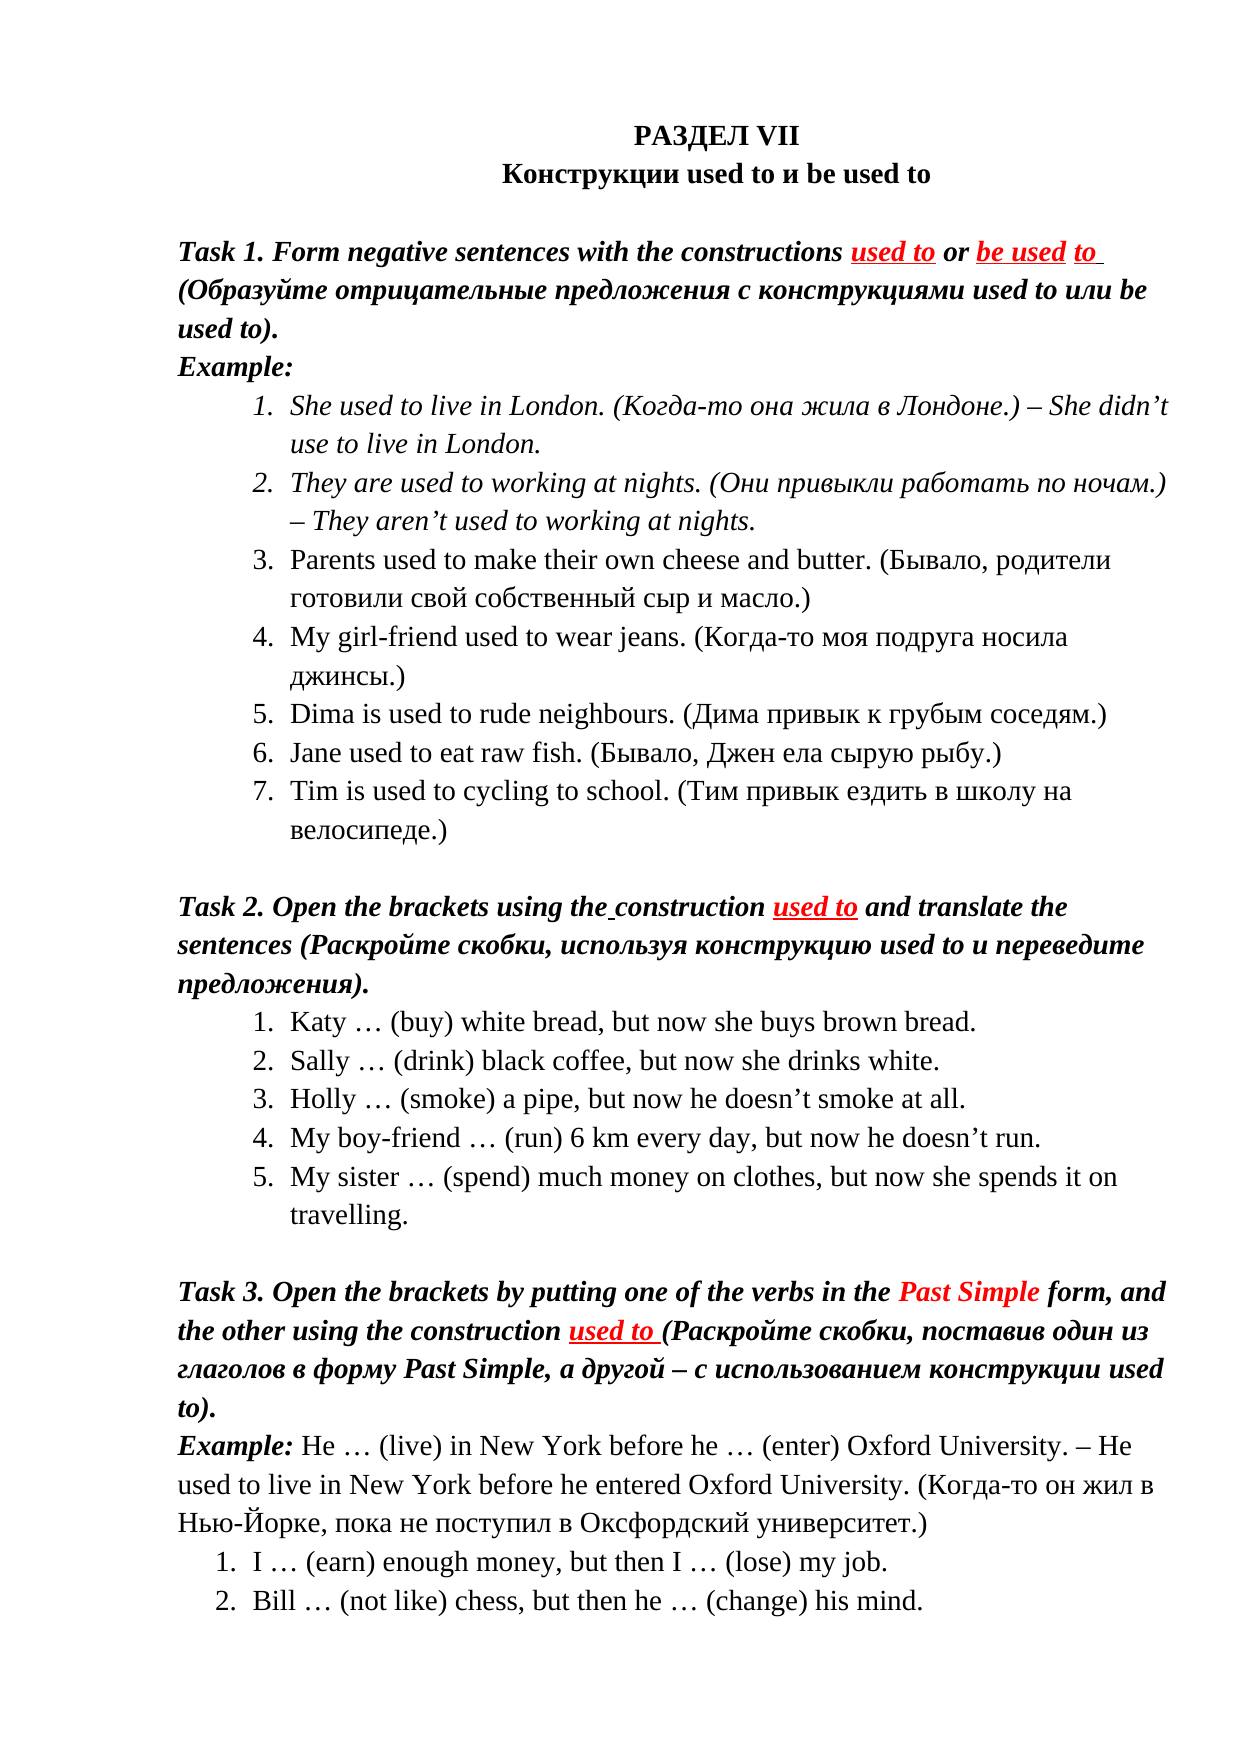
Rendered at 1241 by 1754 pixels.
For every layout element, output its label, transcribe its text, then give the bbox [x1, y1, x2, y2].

list She used to live in London. (Когда-то она жила в Лондоне.) – She didn’t use to live in London. [252, 388, 1181, 460]
list Конструкции used to и be used to [252, 157, 1181, 190]
list Dima is used to rude neighbours. (Дима привык к грубым соседям.) [252, 696, 1181, 730]
list They are used to working at nights. (Они привыкли работать по ночам.) – They aren’t used to working at nights. [252, 465, 1181, 537]
list Tim is used to cycling to school. (Тим привык ездить в школу на велосипеде.) [252, 773, 1181, 845]
text Task 2. Open the brackets using the construction used to and translate the sentences (Раскройте скобки, используя конструкцию used to и переведите предложения). [177, 889, 1181, 999]
list Parents used to make their own cheese and butter. (Бывало, родители готовили свой собственный сыр и масло.) [252, 542, 1181, 614]
list My girl-friend used to wear jeans. (Когда-то моя подруга носила джинсы.) [252, 619, 1181, 691]
list I … (earn) enough money, but then I … (lose) my job. [215, 1544, 1181, 1578]
list My boy-friend … (run) 6 km every day, but now he doesn’t run. [252, 1120, 1181, 1154]
list Bill … (not like) chess, but then he … (change) his mind. [215, 1583, 1181, 1616]
text Task 3. Open the brackets by putting one of the verbs in the Past Simple form, and the other using the construction used to (Раскройте скобки, поставив один из глаголов в форму Past Simple, а другой – с использованием конструкции used to). [177, 1274, 1181, 1423]
list My sister … (spend) much money on clothes, but now she spends it on travelling. [252, 1159, 1181, 1231]
list Sally … (drink) black coffee, but now she drinks white. [252, 1043, 1181, 1077]
text Task 1. Form negative sentences with the constructions used to or be used to (Образуйте отрицательные предложения с конструкциями used to или be used to). [177, 234, 1181, 344]
text Example: [177, 349, 1181, 383]
list Jane used to eat raw fish. (Бывало, Джен ела сырую рыбу.) [252, 735, 1181, 768]
list РАЗДЕЛ VII [252, 118, 1181, 152]
list Holly … (smoke) a pipe, but now he doesn’t smoke at all. [252, 1082, 1181, 1115]
list Katy … (buy) white bread, but now she buys brown bread. [252, 1004, 1181, 1038]
text Example: He … (live) in New York before he … (enter) Oxford University. – He used to live in New York before he entered Oxford University. (Когда-то он жил в Нью-Йорке, пока не поступил в Оксфордский университет.) [177, 1428, 1181, 1539]
